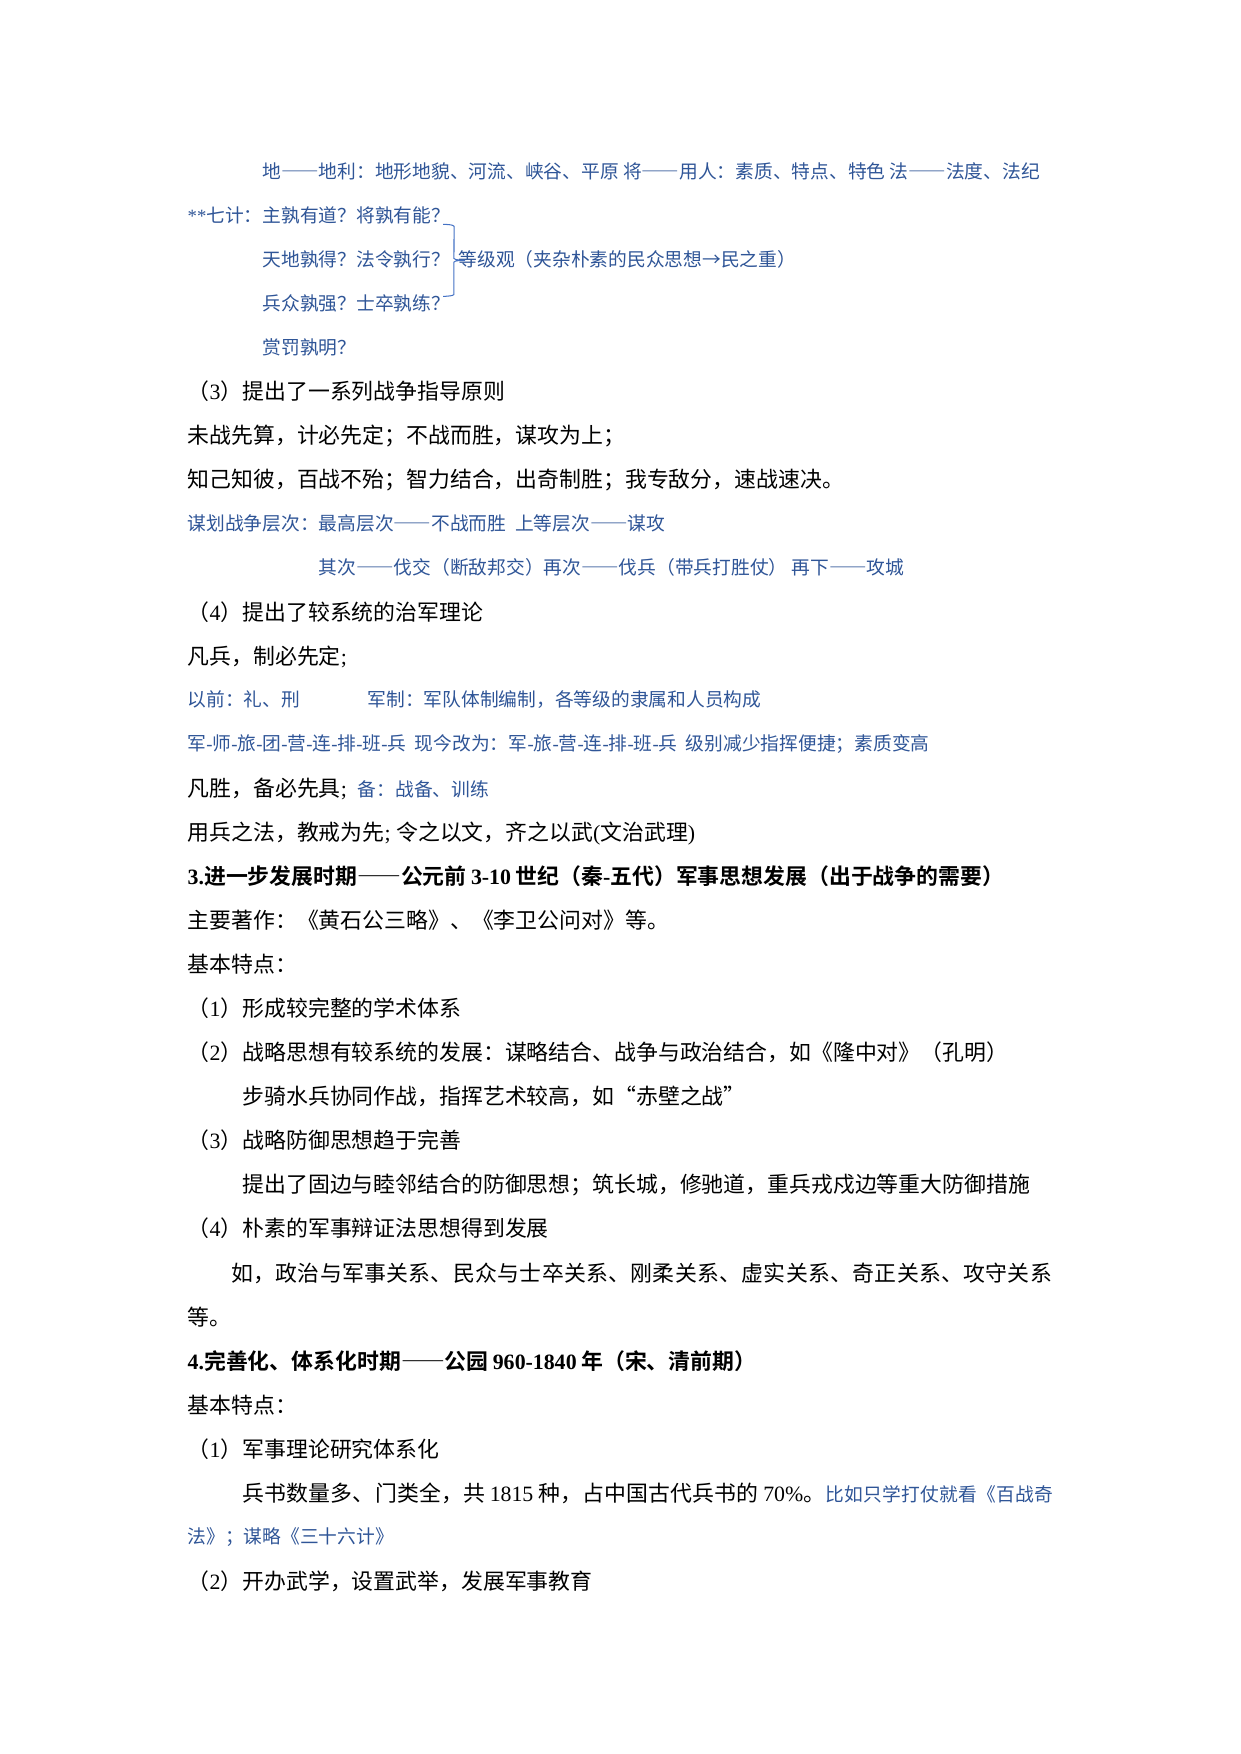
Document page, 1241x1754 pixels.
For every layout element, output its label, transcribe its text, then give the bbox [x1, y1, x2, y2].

text 地——地利：地形地貌、河流、峡谷、平原 将——用人：素质、特点、特色 法——法度、法纪 [219, 148, 1053, 192]
text 凡兵，制必先定; [187, 632, 1053, 677]
text 基本特点： [187, 941, 1053, 985]
text 主要著作：《黄石公三略》、《李卫公问对》等。 [187, 897, 1053, 941]
text 基本特点： [187, 1382, 1053, 1426]
text （2）开办武学，设置武举，发展军事教育 [187, 1558, 1053, 1602]
text 如，政治与军事关系、民众与士卒关系、刚柔关系、虚实关系、奇正关系、攻守关系等。 [187, 1249, 1053, 1337]
text 以前：礼、刑 军制：军队体制编制，各等级的隶属和人员构成 [187, 677, 1053, 721]
text （3）战略防御思想趋于完善 [187, 1117, 1053, 1161]
text 谋划战争层次：最高层次——不战而胜 上等层次——谋攻 [187, 500, 1053, 544]
text 4.完善化、体系化时期——公园960-1840年（宋、清前期） [187, 1337, 1053, 1382]
text 知己知彼，百战不殆；智力结合，出奇制胜；我专敌分，速战速决。 [187, 456, 1053, 500]
text （2）战略思想有较系统的发展：谋略结合、战争与政治结合，如《隆中对》（孔明） [187, 1029, 1053, 1073]
text （1）形成较完整的学术体系 [187, 985, 1053, 1029]
text 兵书数量多、门类全，共1815种，占中国古代兵书的70%。比如只学打仗就看《百战奇法》；谋略《三十六计》 [187, 1470, 1053, 1558]
text （4）朴素的军事辩证法思想得到发展 [187, 1205, 1053, 1249]
text **七计：主孰有道？将孰有能？ [187, 192, 1053, 236]
text 步骑水兵协同作战，指挥艺术较高，如“赤壁之战” [187, 1073, 1053, 1117]
text 天地孰得？法令孰行？ 等级观（夹杂朴素的民众思想→民之重） [187, 236, 454, 280]
text 兵众孰强？士卒孰练？ [219, 280, 1053, 324]
text （1）军事理论研究体系化 [187, 1426, 1053, 1470]
text 军-师-旅-团-营-连-排-班-兵 现今改为：军-旅-营-连-排-班-兵 级别减少指挥便捷；素质变高 凡胜，备必先具; 备：战备、训练 用兵之法，教戒为先; 令之以文，齐之以武(文治武理) [187, 721, 1053, 853]
text 天地孰得？法令孰行？ 等级观（夹杂朴素的民众思想→民之重） [455, 236, 1053, 280]
text 未战先算，计必先定；不战而胜，谋攻为上； [187, 412, 1053, 456]
text 赏罚孰明？ [219, 324, 1053, 368]
text 其次——伐交（断敌邦交）再次——伐兵（带兵打胜仗） 再下——攻城 [187, 544, 1053, 588]
text （3）提出了一系列战争指导原则 [187, 368, 1053, 412]
text （4）提出了较系统的治军理论 [187, 588, 1053, 632]
text 3.进一步发展时期——公元前3-10世纪（秦-五代）军事思想发展（出于战争的需要） [187, 853, 1053, 897]
text 提出了固边与睦邻结合的防御思想；筑长城，修驰道，重兵戎戍边等重大防御措施 [187, 1161, 1053, 1205]
